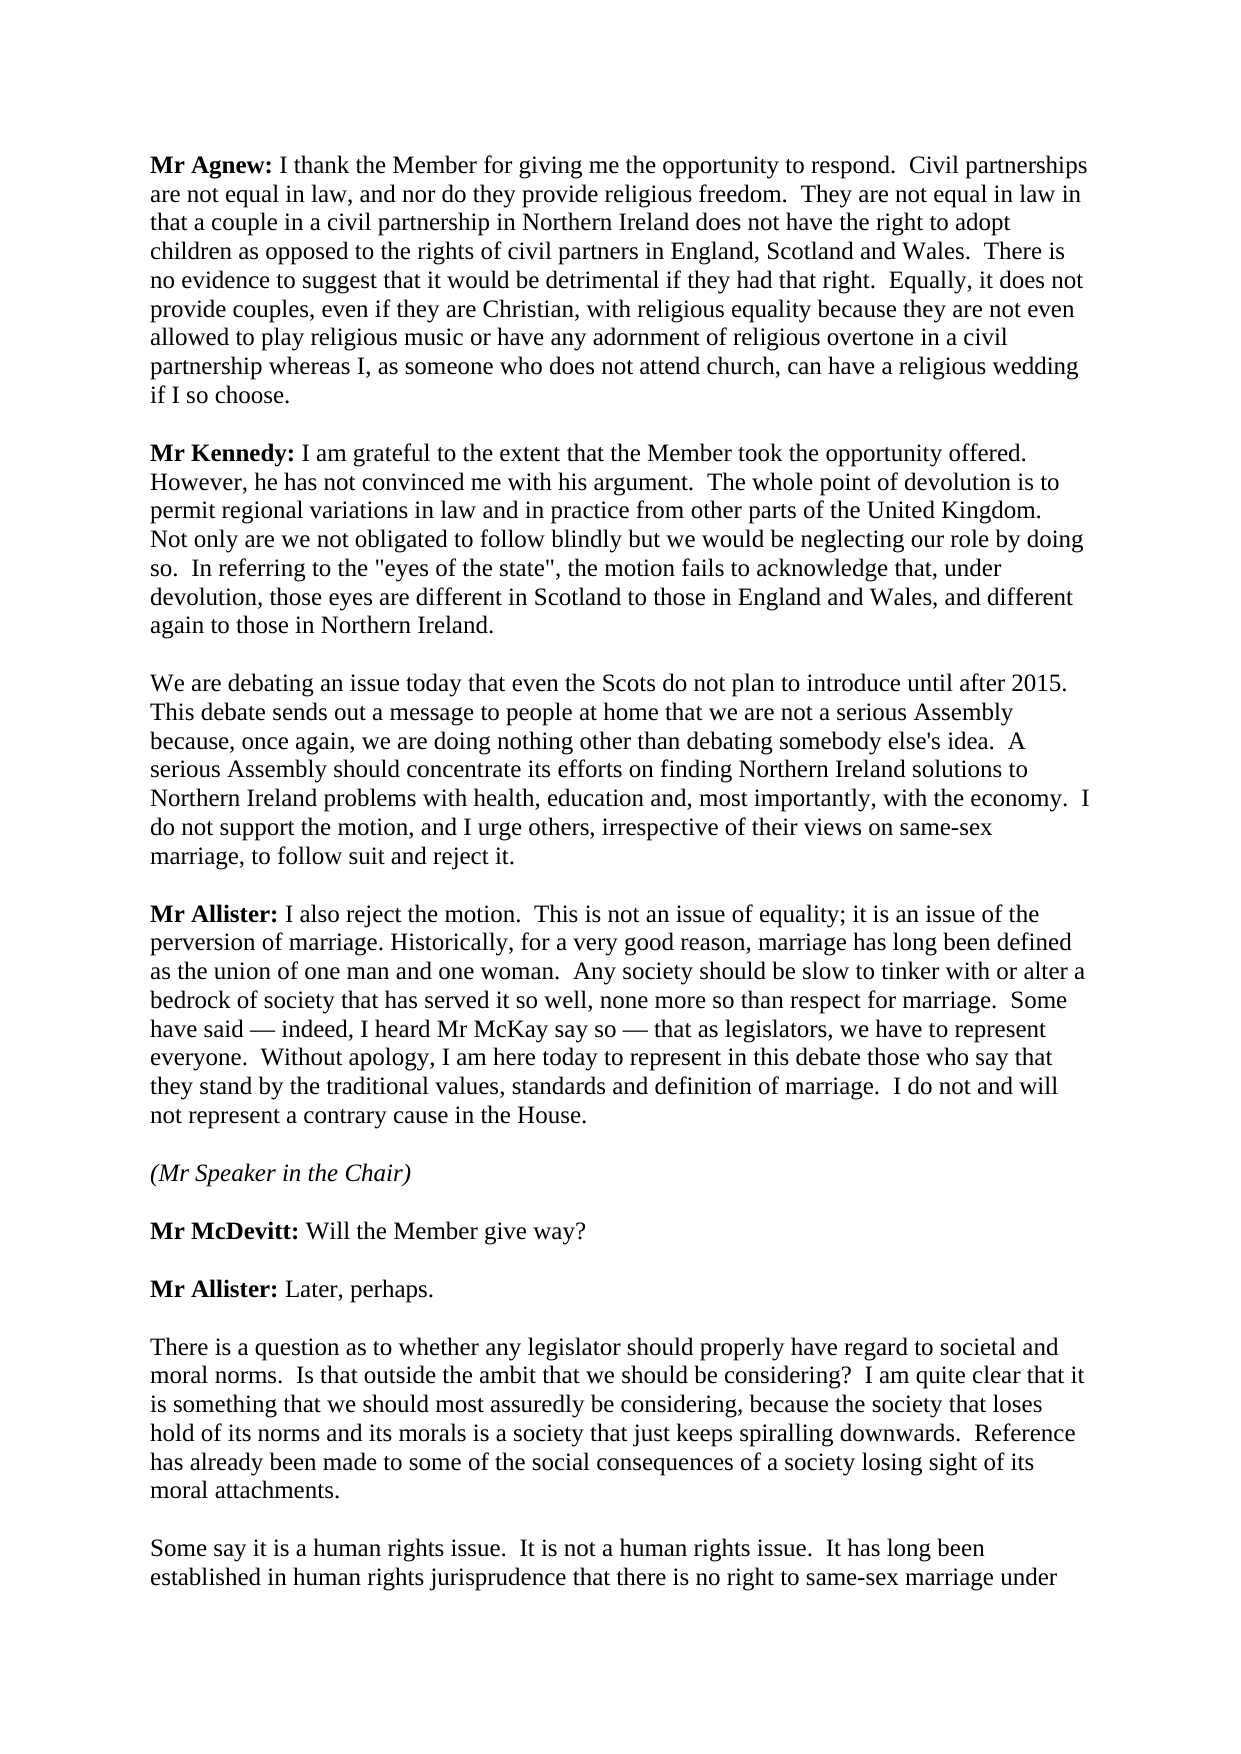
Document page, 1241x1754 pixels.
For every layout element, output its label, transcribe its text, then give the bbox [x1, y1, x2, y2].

text Mr Allister: I also reject the motion. This is not an issue of equality; it is an issue of the perversion of marriage. Historically, for a very good reason, marriage has long been defined as the union of one man and one woman. Any society should be slow to tinker with or alter a bedrock of society that has served it so well, none more so than respect for marriage. Some have said — indeed, I heard Mr McKay say so — that as legislators, we have to represent everyone. Without apology, I am here today to represent in this debate those who say that they stand by the traditional values, standards and definition of marriage. I do not and will not represent a contrary cause in the House. [150, 899, 1090, 1129]
text There is a question as to whether any legislator should properly have regard to societal and moral norms. Is that outside the ambit that we should be considering? I am quite clear that it is something that we should most assuredly be considering, because the society that loses hold of its norms and its morals is a society that just keeps spiralling downwards. Reference has already been made to some of the social consequences of a society losing sight of its moral attachments. [150, 1332, 1090, 1504]
text Mr Allister: Later, perhaps. [150, 1274, 1090, 1302]
text We are debating an issue today that even the Scots do not plan to introduce until after 2015. This debate sends out a message to people at home that we are not a serious Assembly because, once again, we are doing nothing other than debating somebody else's idea. A serious Assembly should concentrate its efforts on finding Northern Ireland solutions to Northern Ireland problems with health, education and, most importantly, with the economy. I do not support the motion, and I urge others, irrespective of their views on same-sex marriage, to follow suit and reject it. [150, 668, 1090, 869]
text Mr Agnew: I thank the Member for giving me the opportunity to respond. Civil partnerships are not equal in law, and nor do they provide religious freedom. They are not equal in law in that a couple in a civil partnership in Northern Ireland does not have the right to adopt children as opposed to the rights of civil partners in England, Scotland and Wales. There is no evidence to suggest that it would be detrimental if they had that right. Equally, it does not provide couples, even if they are Christian, with religious equality because they are not even allowed to play religious music or have any adornment of religious overtone in a civil partnership whereas I, as someone who does not attend church, can have a religious wedding if I so choose. [150, 150, 1090, 409]
text Mr McDevitt: Will the Member give way? [150, 1216, 1090, 1244]
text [150, 1533, 1090, 1591]
text (Mr Speaker in the Chair) [150, 1158, 1090, 1187]
text Mr Kennedy: I am grateful to the extent that the Member took the opportunity offered. However, he has not convinced me with his argument. The whole point of devolution is to permit regional variations in law and in practice from other parts of the United Kingdom. Not only are we not obligated to follow blindly but we would be neglecting our role by doing so. In referring to the "eyes of the state", the motion fails to acknowledge that, under devolution, those eyes are different in Scotland to those in England and Wales, and different again to those in Northern Ireland. [150, 438, 1090, 639]
